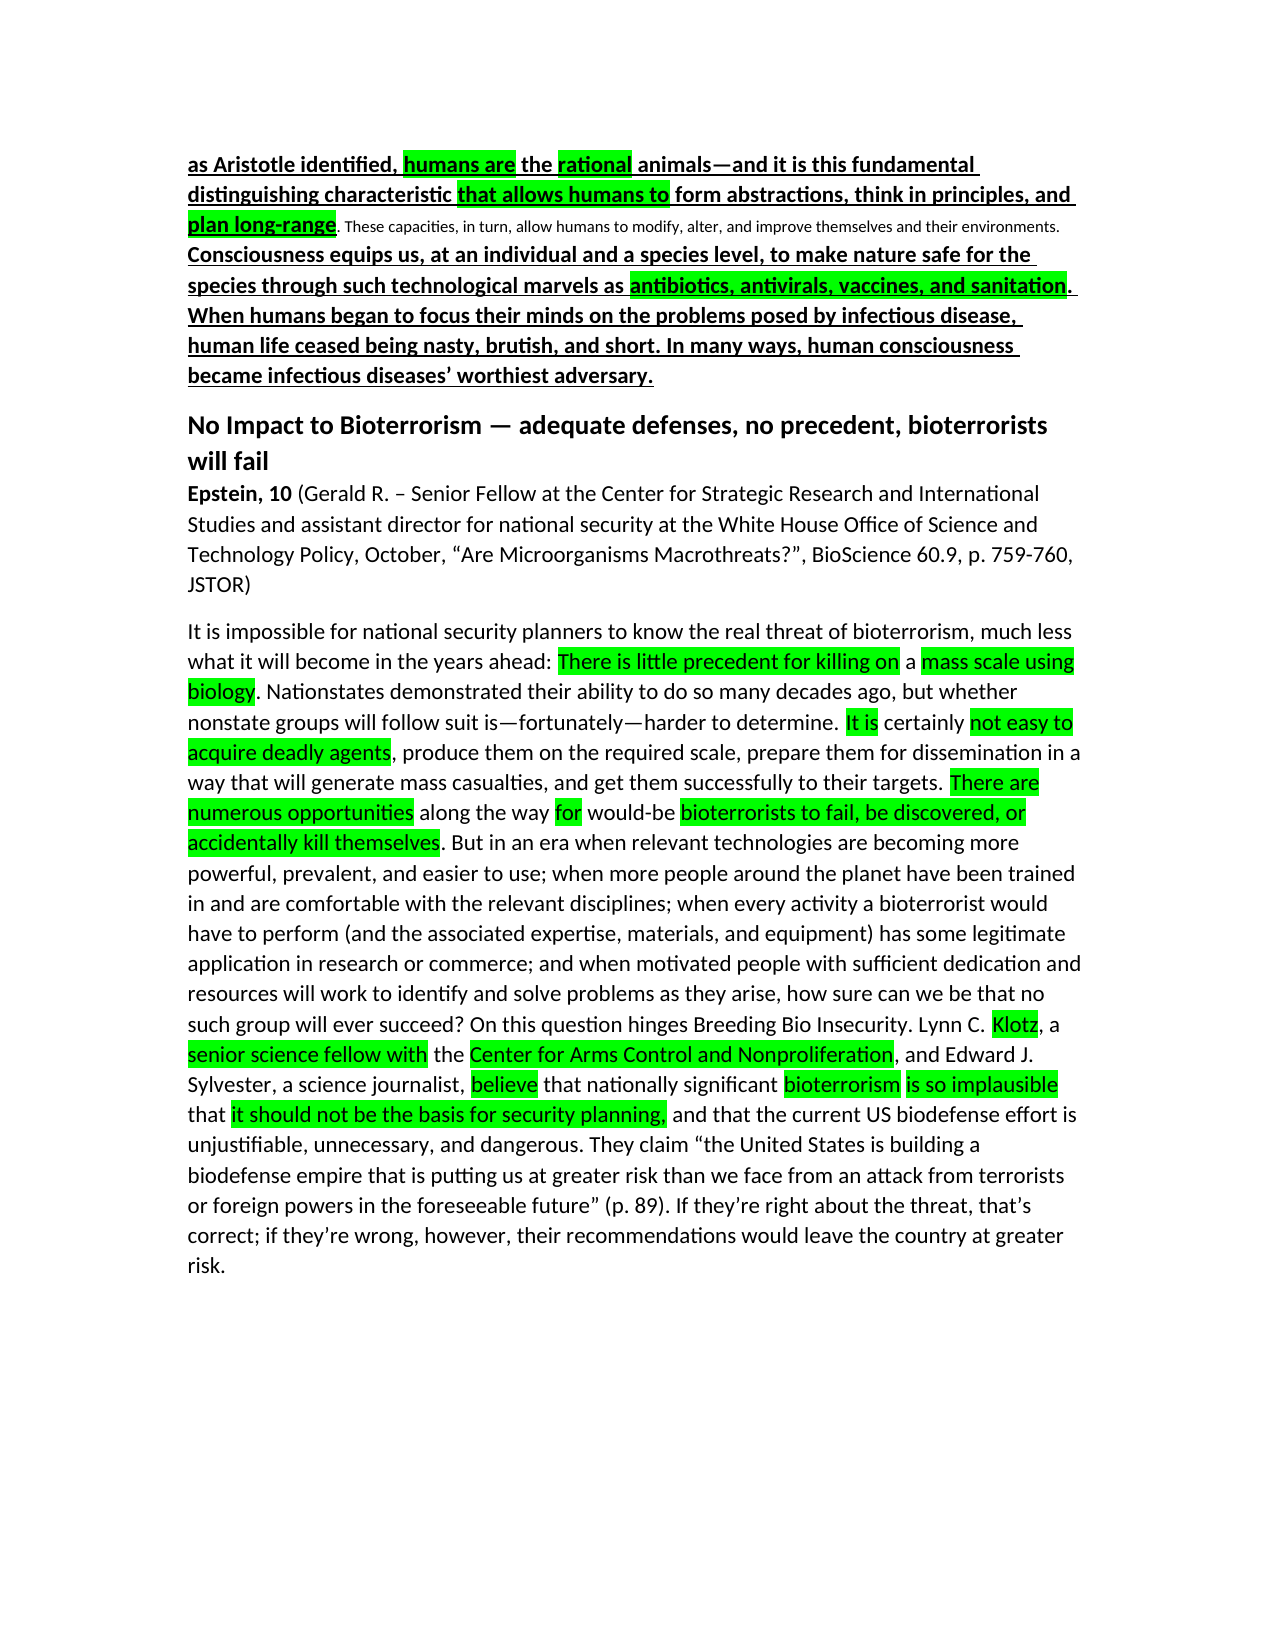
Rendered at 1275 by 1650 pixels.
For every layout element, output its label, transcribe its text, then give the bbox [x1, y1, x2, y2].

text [187, 150, 1087, 389]
subtitle No Impact to Bioterrorism — adequate defenses, no precedent, bioterrorists will fail [187, 408, 1087, 477]
text Epstein, 10 (Gerald R. – Senior Fellow at the Center for Strategic Research and International Studies and assistant director for national security at the White House Office of Science and Technology Policy, October, “Are Microorganisms Macrothreats?”, BioScience 60.9, p. 759-760, JSTOR) [187, 479, 1087, 598]
text It is impossible for national security planners to know the real threat of bioterrorism, much less what it will become in the years ahead: There is little precedent for killing on a mass scale using biology. Nationstates demonstrated their ability to do so many decades ago, but whether nonstate groups will follow suit is—fortunately—harder to determine. It is certainly not easy to acquire deadly agents, produce them on the required scale, prepare them for dissemination in a way that will generate mass casualties, and get them successfully to their targets. There are numerous opportunities along the way for would-be bioterrorists to fail, be discovered, or accidentally kill themselves. But in an era when relevant technologies are becoming more powerful, prevalent, and easier to use; when more people around the planet have been trained in and are comfortable with the relevant disciplines; when every activity a bioterrorist would have to perform (and the associated expertise, materials, and equipment) has some legitimate application in research or commerce; and when motivated people with sufficient dedication and resources will work to identify and solve problems as they arise, how sure can we be that no such group will ever succeed? On this question hinges Breeding Bio Insecurity. Lynn C. Klotz, a senior science fellow with the Center for Arms Control and Nonproliferation, and Edward J. Sylvester, a science journalist, believe that nationally significant bioterrorism is so implausible that it should not be the basis for security planning, and that the current US biodefense effort is unjustifiable, unnecessary, and dangerous. They claim “the United States is building a biodefense empire that is putting us at greater risk than we face from an attack from terrorists or foreign powers in the foreseeable future” (p. 89). If they’re right about the threat, that’s correct; if they’re wrong, however, their recommendations would leave the country at greater risk. [187, 617, 1087, 1279]
